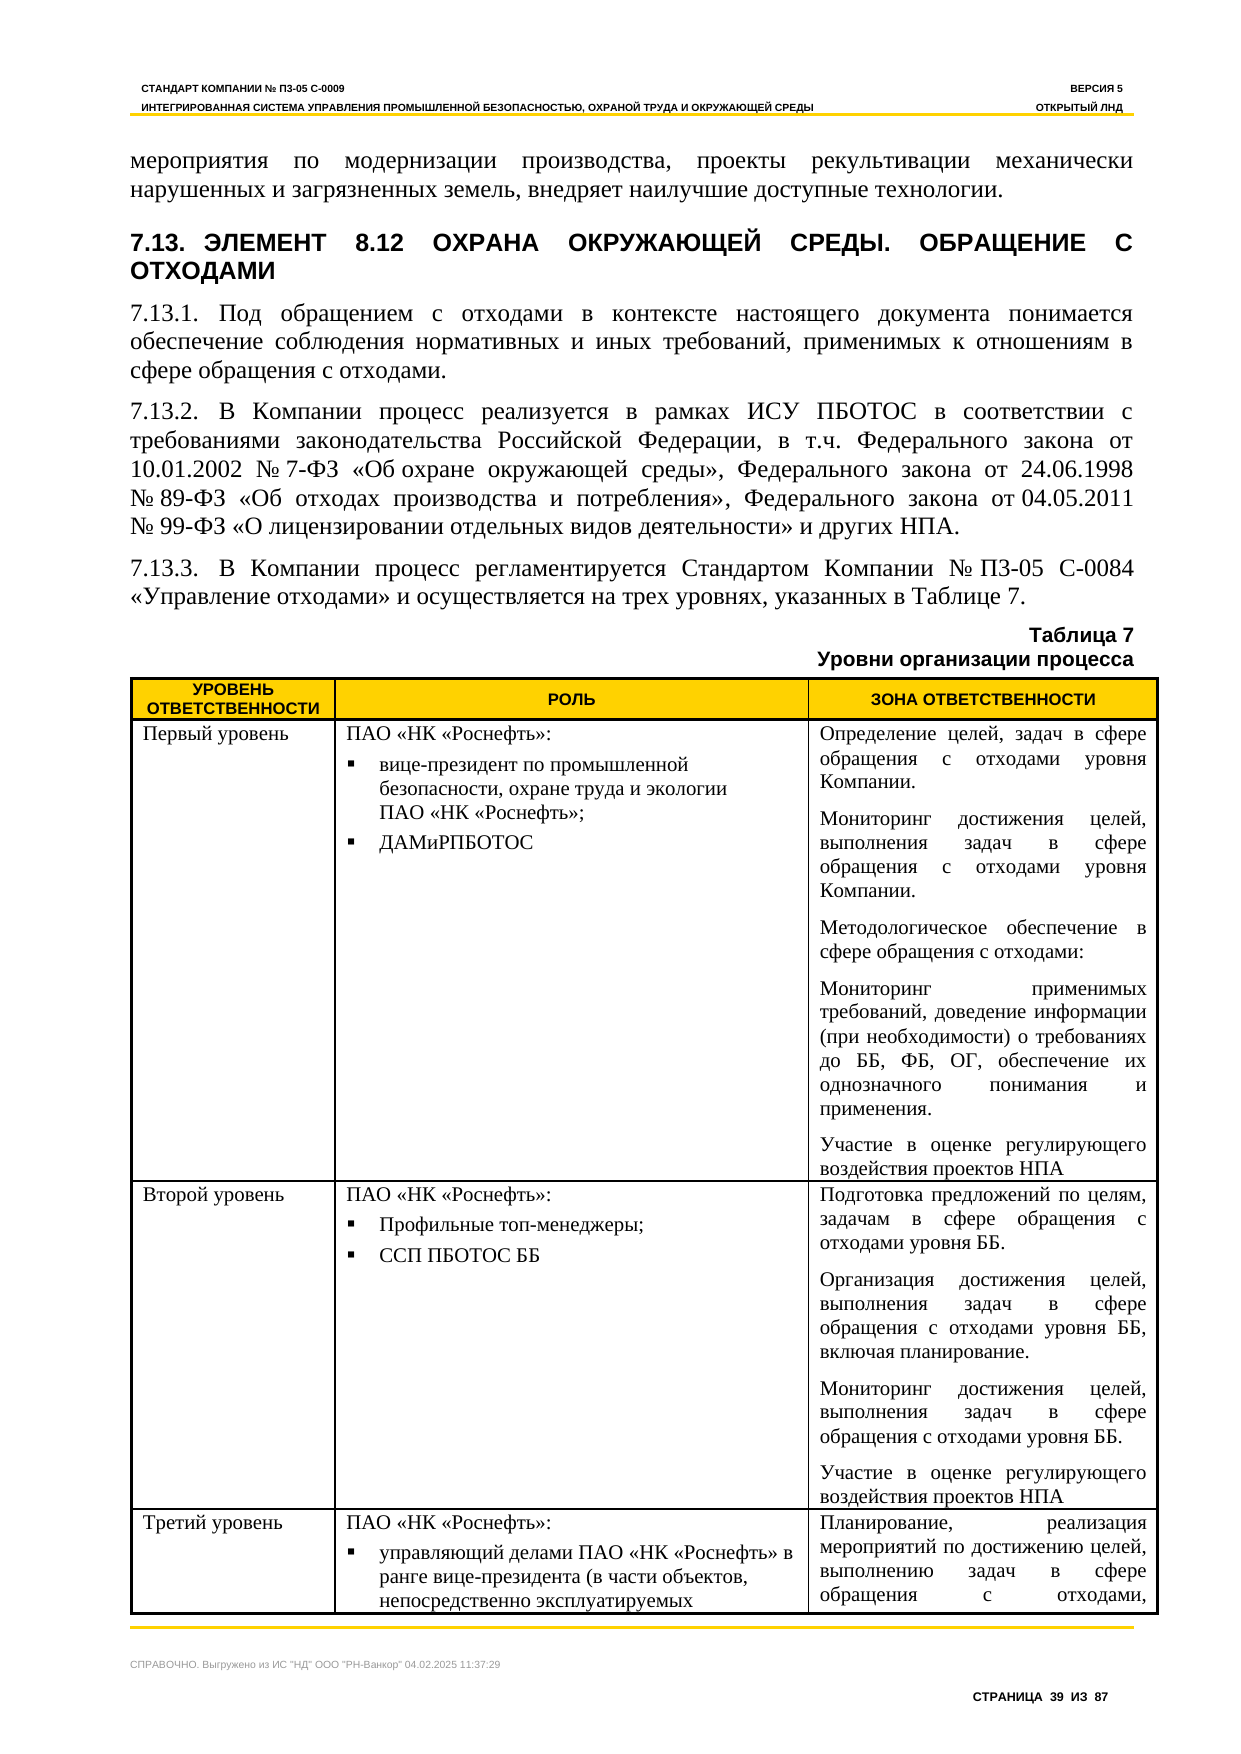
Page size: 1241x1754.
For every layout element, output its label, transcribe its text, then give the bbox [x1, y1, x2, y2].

table_cell ПАО «НК «Роснефть»: Профильные топ-менеджеры; ССП ПБОТОС ББ [336, 1182, 808, 1508]
table_header ЗОНА ОТВЕТСТВЕННОСТИ [809, 680, 1156, 718]
text Уровни организации процесса [130, 647, 1134, 671]
table_header РОЛЬ [336, 680, 808, 718]
table_cell Первый уровень [133, 721, 334, 1180]
list В Компании процесс регламентируется Стандартом Компании № П3-05 С-0084 «Управление отходами» и осуществляется на трех уровнях, указанных в Таблице 7. [130, 553, 1134, 610]
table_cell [809, 1510, 1156, 1612]
text ЭЛЕМЕНТ 8.12 ОХРАНА ОКРУЖАЮЩЕЙ СРЕДЫ. ОБРАЩЕНИЕ С ОТХОДАМИ [130, 228, 1134, 285]
table_header УРОВЕНЬ ОТВЕТСТВЕННОСТИ [133, 680, 334, 718]
list В Компании процесс реализуется в рамках ИСУ ПБОТОС в соответствии с требованиями законодательства Российской Федерации, в т.ч. Федерального закона от 10.01.2002 № 7-ФЗ «Об охране окружающей среды», Федерального закона от 24.06.1998 № 89-ФЗ «Об отходах производства и потребления», Федерального закона от 04.05.2011 № 99-ФЗ «О лицензировании отдельных видов деятельности» и других НПА. [130, 396, 1134, 540]
table_cell Подготовка предложений по целям, задачам в сфере обращения с отходами уровня ББ. Организация достижения целей, выполнения задач в сфере обращения с отходами уровня ББ, включая планирование. Мониторинг достижения целей, выполнения задач в сфере обращения с отходами уровня ББ. Участие в оценке регулирующего воздействия проектов НПА [809, 1182, 1156, 1508]
text Таблица 7 [130, 623, 1134, 647]
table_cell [336, 1510, 808, 1612]
table_cell Определение целей, задач в сфере обращения с отходами уровня Компании. Мониторинг достижения целей, выполнения задач в сфере обращения с отходами уровня Компании. Методологическое обеспечение в сфере обращения с отходами: Мониторинг применимых требований, доведение информации (при необходимости) о требованиях до ББ, ФБ, ОГ, обеспечение их однозначного понимания и применения. Участие в оценке регулирующего воздействия проектов НПА [809, 721, 1156, 1180]
table_cell Второй уровень [133, 1182, 334, 1508]
list Под обращением с отходами в контексте настоящего документа понимается обеспечение соблюдения нормативных и иных требований, применимых к отношениям в сфере обращения с отходами. [130, 298, 1134, 384]
table_cell ПАО «НК «Роснефть»: вице-президент по промышленной безопасности, охране труда и экологии ПАО «НК «Роснефть»; ДАМиРПБОТОС [336, 721, 808, 1180]
table_cell Третий уровень [133, 1510, 334, 1612]
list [130, 145, 1134, 203]
